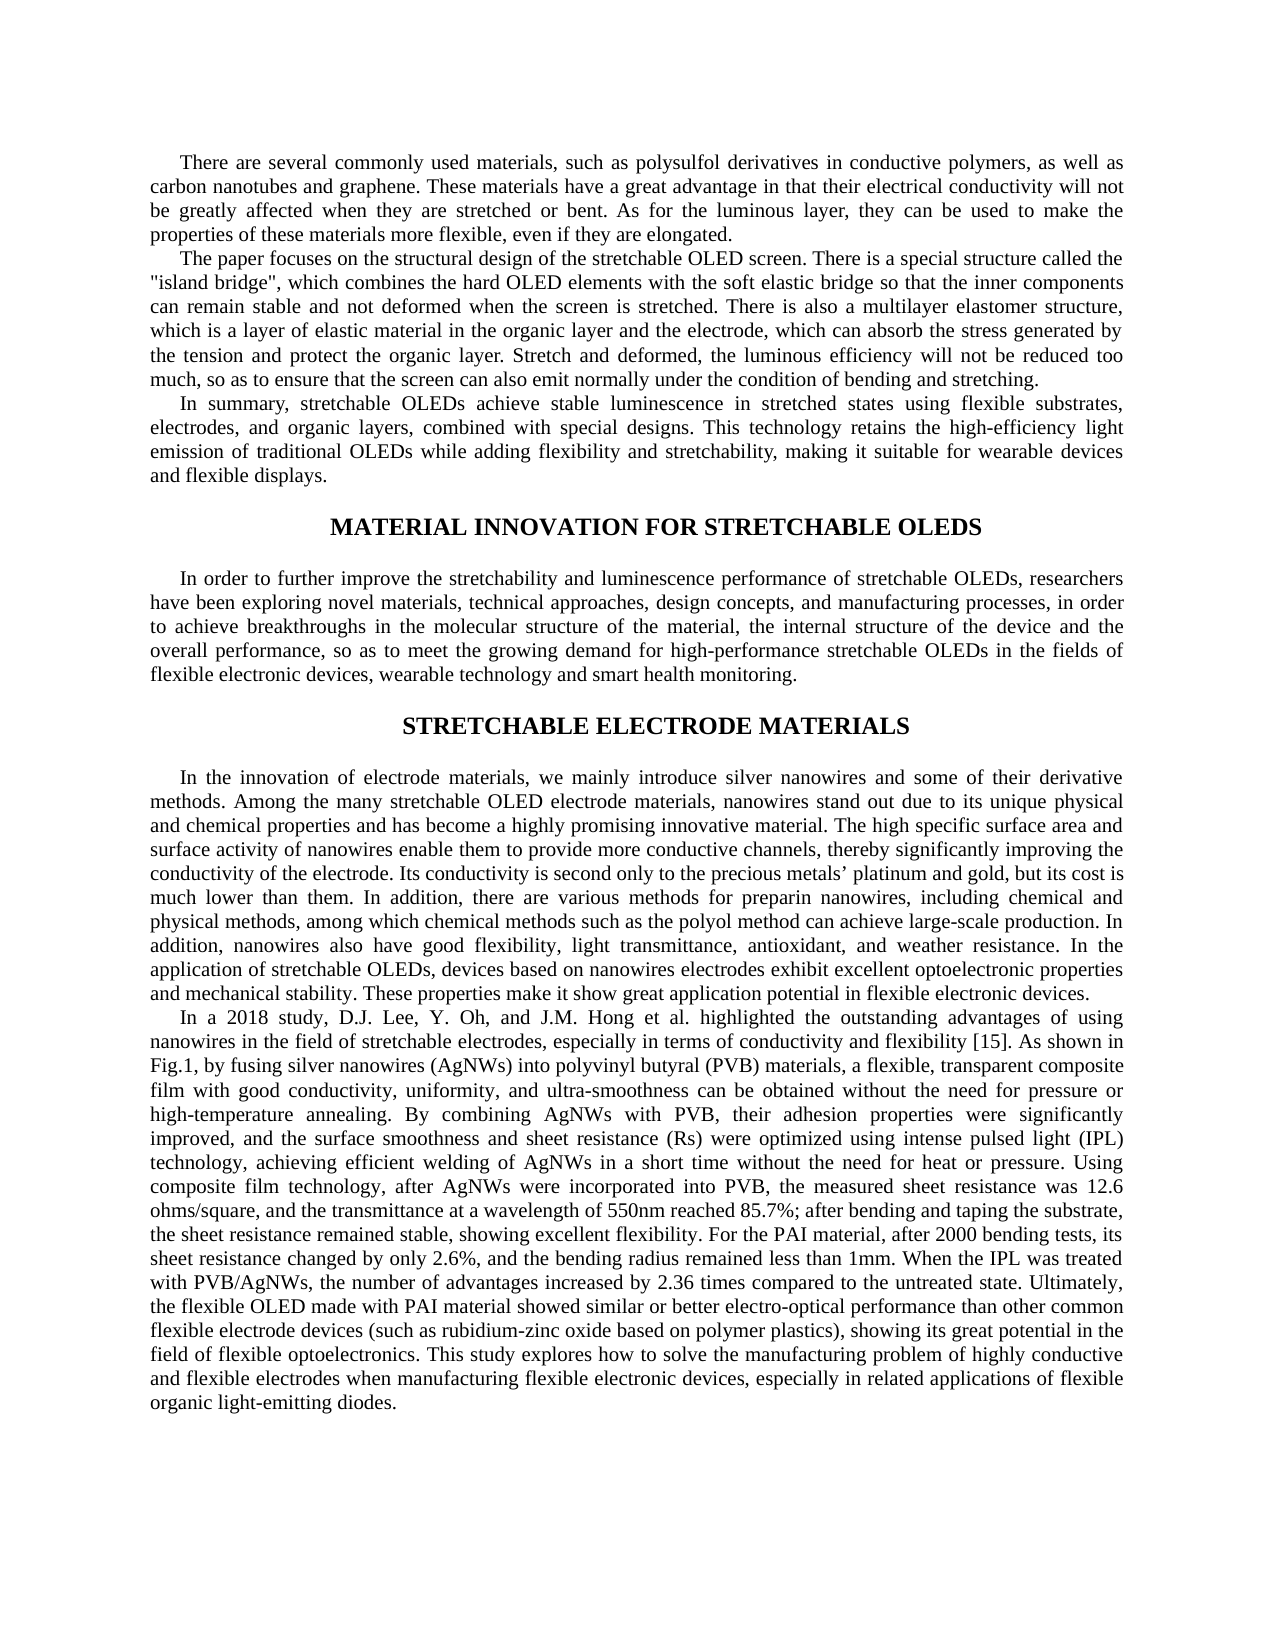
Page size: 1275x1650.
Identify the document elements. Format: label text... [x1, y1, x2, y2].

subtitle MATERIAL INNOVATION FOR STRETCHABLE OLEDS [187, 512, 1125, 541]
text In the innovation of electrode materials, we mainly introduce silver nanowires and some of their derivative methods. Among the many stretchable OLED electrode materials, nanowires stand out due to its unique physical and chemical properties and has become a highly promising innovative material. The high specific surface area and surface activity of nanowires enable them to provide more conductive channels, thereby significantly improving the conductivity of the electrode. Its conductivity is second only to the precious metals’ platinum and gold, but its cost is much lower than them. In addition, there are various methods for preparin nanowires, including chemical and physical methods, among which chemical methods such as the polyol method can achieve large-scale production. In addition, nanowires also have good flexibility, light transmittance, antioxidant, and weather resistance. In the application of stretchable OLEDs, devices based on nanowires electrodes exhibit excellent optoelectronic properties and mechanical stability. These properties make it show great application potential in flexible electronic devices. [150, 765, 1125, 1005]
text There are several commonly used materials, such as polysulfol derivatives in conductive polymers, as well as carbon nanotubes and graphene. These materials have a great advantage in that their electrical conductivity will not be greatly affected when they are stretched or bent. As for the luminous layer, they can be used to make the properties of these materials more flexible, even if they are elongated. [150, 150, 1125, 246]
subtitle Stretchable Electrode Materials [187, 711, 1125, 740]
text The paper focuses on the structural design of the stretchable OLED screen. There is a special structure called the "island bridge", which combines the hard OLED elements with the soft elastic bridge so that the inner components can remain stable and not deformed when the screen is stretched. There is also a multilayer elastomer structure, which is a layer of elastic material in the organic layer and the electrode, which can absorb the stress generated by the tension and protect the organic layer. Stretch and deformed, the luminous efficiency will not be reduced too much, so as to ensure that the screen can also emit normally under the condition of bending and stretching. [150, 246, 1125, 391]
text In summary, stretchable OLEDs achieve stable luminescence in stretched states using flexible substrates, electrodes, and organic layers, combined with special designs. This technology retains the high-efficiency light emission of traditional OLEDs while adding flexibility and stretchability, making it suitable for wearable devices and flexible displays. [150, 391, 1125, 487]
text In a 2018 study, D.J. Lee, Y. Oh, and J.M. Hong et al. highlighted the outstanding advantages of using nanowires in the field of stretchable electrodes, especially in terms of conductivity and flexibility [15]. As shown in Fig.1, by fusing silver nanowires (AgNWs) into polyvinyl butyral (PVB) materials, a flexible, transparent composite film with good conductivity, uniformity, and ultra-smoothness can be obtained without the need for pressure or high-temperature annealing. By combining AgNWs with PVB, their adhesion properties were significantly improved, and the surface smoothness and sheet resistance (Rs) were optimized using intense pulsed light (IPL) technology, achieving efficient welding of AgNWs in a short time without the need for heat or pressure. Using composite film technology, after AgNWs were incorporated into PVB, the measured sheet resistance was 12.6 ohms/square, and the transmittance at a wavelength of 550nm reached 85.7%; after bending and taping the substrate, the sheet resistance remained stable, showing excellent flexibility. For the PAI material, after 2000 bending tests, its sheet resistance changed by only 2.6%, and the bending radius remained less than 1mm. When the IPL was treated with PVB/AgNWs, the number of advantages increased by 2.36 times compared to the untreated state. Ultimately, the flexible OLED made with PAI material showed similar or better electro-optical performance than other common flexible electrode devices (such as rubidium-zinc oxide based on polymer plastics), showing its great potential in the field of flexible optoelectronics. This study explores how to solve the manufacturing problem of highly conductive and flexible electrodes when manufacturing flexible electronic devices, especially in related applications of flexible organic light-emitting diodes. [150, 1005, 1125, 1414]
text In order to further improve the stretchability and luminescence performance of stretchable OLEDs, researchers have been exploring novel materials, technical approaches, design concepts, and manufacturing processes, in order to achieve breakthroughs in the molecular structure of the material, the internal structure of the device and the overall performance, so as to meet the growing demand for high-performance stretchable OLEDs in the fields of flexible electronic devices, wearable technology and smart health monitoring. [150, 566, 1125, 686]
